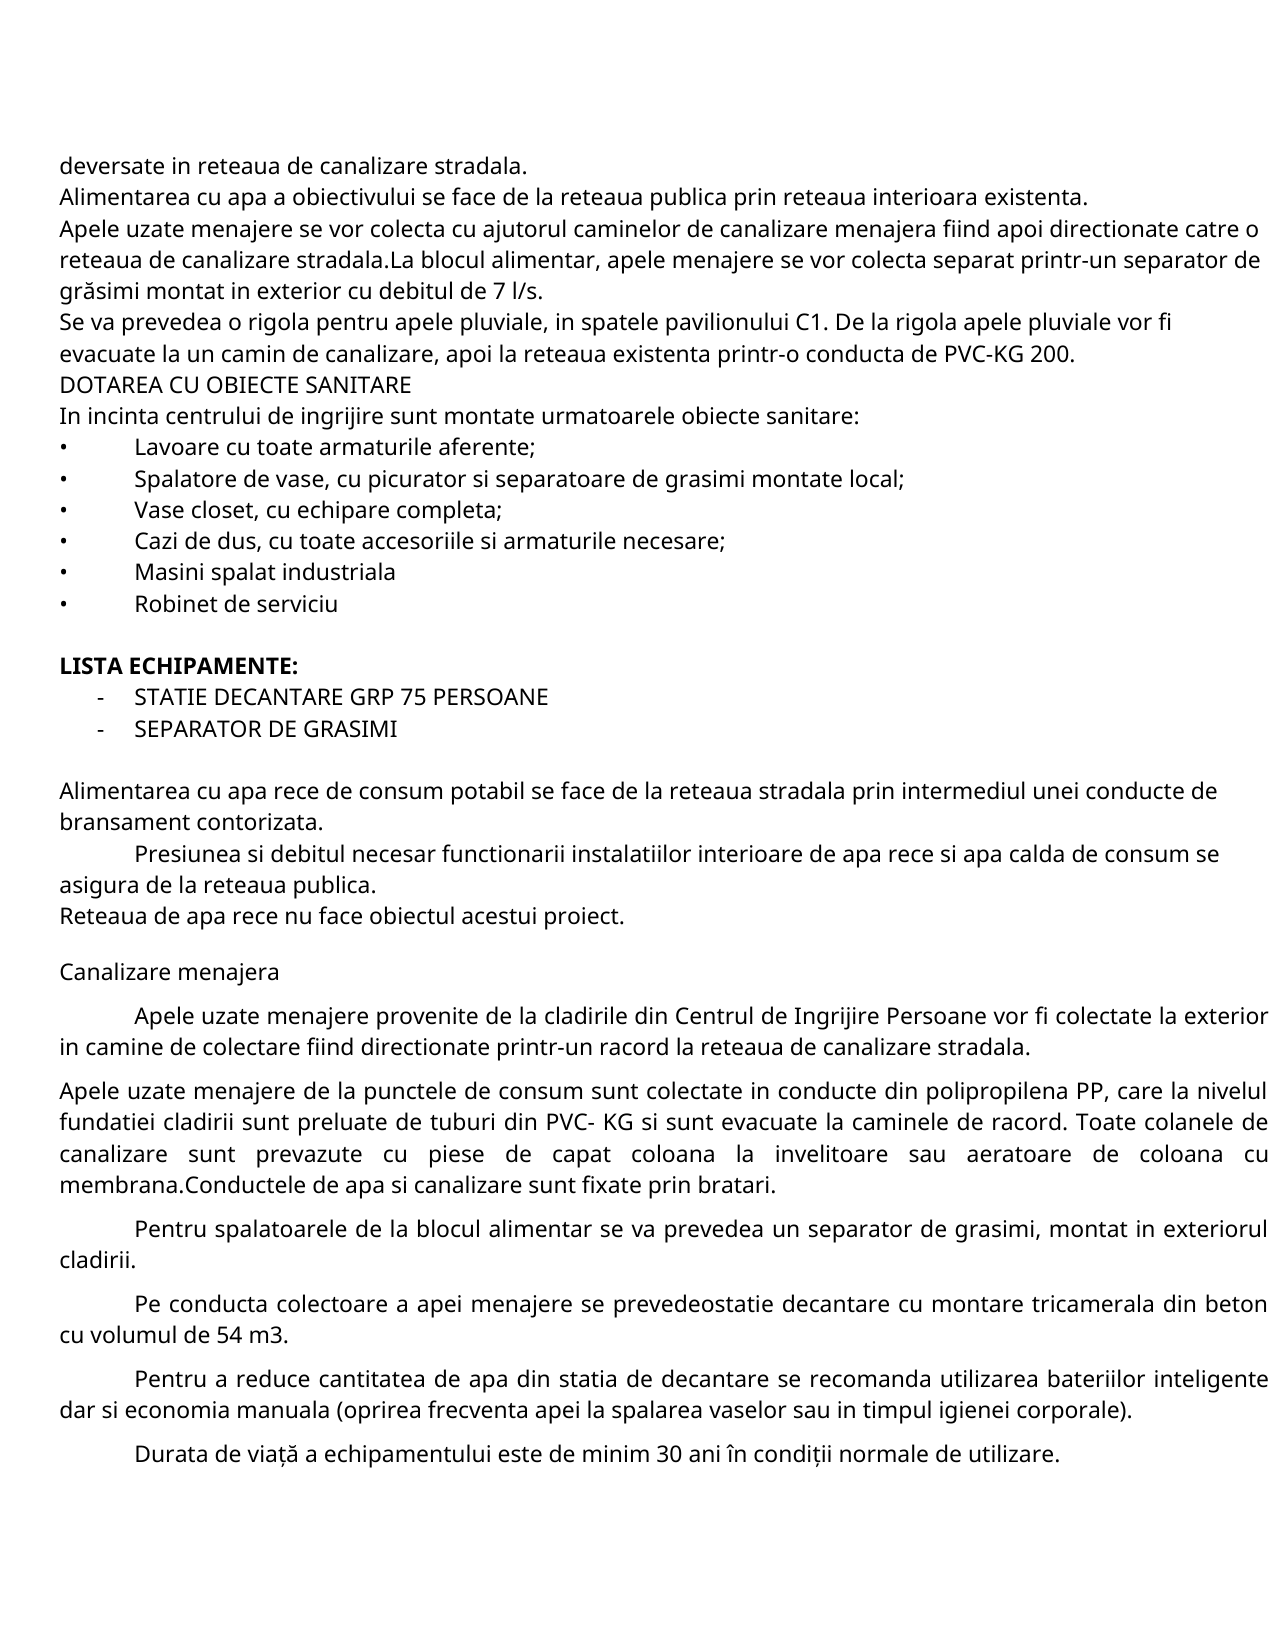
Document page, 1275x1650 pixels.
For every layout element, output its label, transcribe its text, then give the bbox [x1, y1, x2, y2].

list STATIE DECANTARE GRP 75 PERSOANE [97, 681, 1270, 712]
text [59, 150, 1270, 181]
text Pentru spalatoarele de la blocul alimentar se va prevedea un separator de grasimi, montat in exteriorul cladirii. [59, 1212, 1270, 1275]
text Reteaua de apa rece nu face obiectul acestui proiect. [59, 900, 1270, 931]
text Apele uzate menajere provenite de la cladirile din Centrul de Ingrijire Persoane vor fi colectate la exterior in camine de colectare fiind directionate printr-un racord la reteaua de canalizare stradala. [59, 1000, 1270, 1062]
text Durata de viață a echipamentului este de minim 30 ani în condiții normale de utilizare. [59, 1437, 1270, 1469]
text Pentru a reduce cantitatea de apa din statia de decantare se recomanda utilizarea bateriilor inteligente dar si economia manuala (oprirea frecventa apei la spalarea vaselor sau in timpul igienei corporale). [59, 1362, 1270, 1425]
text • Masini spalat industriala [59, 556, 1270, 587]
text Presiunea si debitul necesar functionarii instalatiilor interioare de apa rece si apa calda de consum se asigura de la reteaua publica. [59, 837, 1270, 900]
text In incinta centrului de ingrijire sunt montate urmatoarele obiecte sanitare: [59, 400, 1270, 431]
text Alimentarea cu apa rece de consum potabil se face de la reteaua stradala prin intermediul unei conducte de bransament contorizata. [59, 775, 1270, 837]
text LISTA ECHIPAMENTE: [59, 650, 1270, 681]
text • Vase closet, cu echipare completa; [59, 494, 1270, 525]
text DOTAREA CU OBIECTE SANITARE [59, 369, 1270, 400]
list SEPARATOR DE GRASIMI [97, 712, 1270, 744]
text Alimentarea cu apa a obiectivului se face de la reteaua publica prin reteaua interioara existenta. [59, 181, 1270, 212]
text Pe conducta colectoare a apei menajere se prevedeostatie decantare cu montare tricamerala din beton cu volumul de 54 m3. [59, 1287, 1270, 1350]
text Se va prevedea o rigola pentru apele pluviale, in spatele pavilionului C1. De la rigola apele pluviale vor fi evacuate la un camin de canalizare, apoi la reteaua existenta printr-o conducta de PVC-KG 200. [59, 306, 1270, 369]
text • Cazi de dus, cu toate accesoriile si armaturile necesare; [59, 525, 1270, 556]
text Canalizare menajera [59, 956, 1270, 987]
text Apele uzate menajere se vor colecta cu ajutorul caminelor de canalizare menajera fiind apoi directionate catre o reteaua de canalizare stradala.La blocul alimentar, apele menajere se vor colecta separat printr-un separator de grăsimi montat in exterior cu debitul de 7 l/s. [59, 212, 1270, 306]
text Apele uzate menajere de la punctele de consum sunt colectate in conducte din polipropilena PP, care la nivelul fundatiei cladirii sunt preluate de tuburi din PVC- KG si sunt evacuate la caminele de racord. Toate colanele de canalizare sunt prevazute cu piese de capat coloana la invelitoare sau aeratoare de coloana cu membrana.Conductele de apa si canalizare sunt fixate prin bratari. [59, 1075, 1270, 1200]
text • Lavoare cu toate armaturile aferente; [59, 431, 1270, 462]
text • Robinet de serviciu [59, 587, 1270, 619]
text • Spalatore de vase, cu picurator si separatoare de grasimi montate local; [59, 462, 1270, 494]
